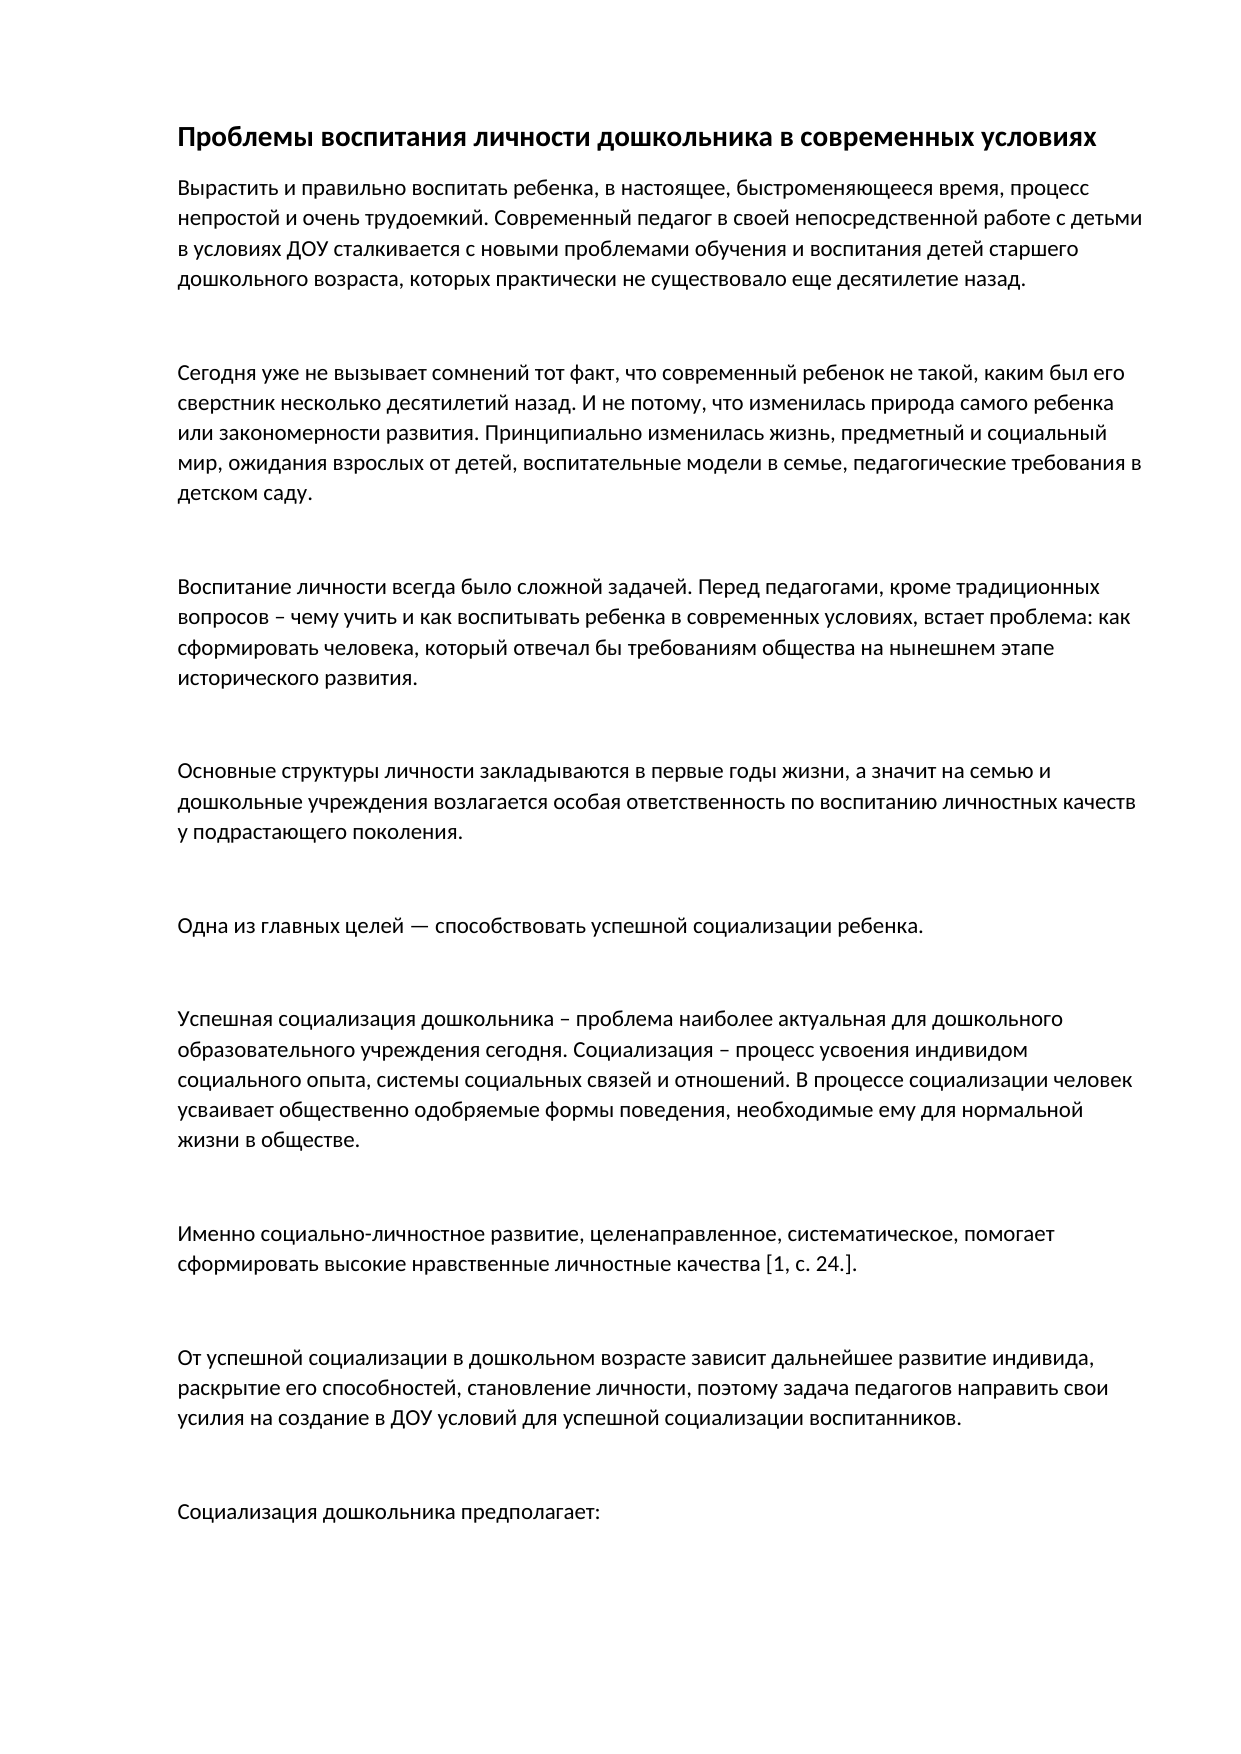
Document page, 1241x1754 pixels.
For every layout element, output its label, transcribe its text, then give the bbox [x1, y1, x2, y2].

text Основные структуры личности закладываются в первые годы жизни, а значит на семью и дошкольные учреждения возлагается особая ответственность по воспитанию личностных качеств у подрастающего поколения. [177, 757, 1152, 845]
text Одна из главных целей — способствовать успешной социализации ребенка. [177, 911, 1152, 939]
text Сегодня уже не вызывает сомнений тот факт, что современный ребенок не такой, каким был его сверстник несколько десятилетий назад. И не потому, что изменилась природа самого ребенка или закономерности развития. Принципиально изменилась жизнь, предметный и социальный мир, ожидания взрослых от детей, воспитательные модели в семье, педагогические требования в детском саду. [177, 358, 1152, 506]
text От успешной социализации в дошкольном возрасте зависит дальнейшее развитие индивида, раскрытие его способностей, становление личности, поэтому задача педагогов направить свои усилия на создание в ДОУ условий для успешной социализации воспитанников. [177, 1343, 1152, 1431]
text Проблемы воспитания личности дошкольника в современных условиях [177, 118, 1152, 154]
text Успешная социализация дошкольника – проблема наиболее актуальная для дошкольного образовательного учреждения сегодня. Социализация – процесс усвоения индивидом социального опыта, системы социальных связей и отношений. В процессе социализации человек усваивает общественно одобряемые формы поведения, необходимые ему для нормальной жизни в обществе. [177, 1004, 1152, 1153]
text Вырастить и правильно воспитать ребенка, в настоящее, быстроменяющееся время, процесс непростой и очень трудоемкий. Современный педагог в своей непосредственной работе с детьми в условиях ДОУ сталкивается с новыми проблемами обучения и воспитания детей старшего дошкольного возраста, которых практически не существовало еще десятилетие назад. [177, 173, 1152, 292]
text Социализация дошкольника предполагает: [177, 1497, 1152, 1525]
text Воспитание личности всегда было сложной задачей. Перед педагогами, кроме традиционных вопросов – чему учить и как воспитывать ребенка в современных условиях, встает проблема: как сформировать человека, который отвечал бы требованиям общества на нынешнем этапе исторического развития. [177, 572, 1152, 691]
text Именно социально-личностное развитие, целенаправленное, систематическое, помогает сформировать высокие нравственные личностные качества [1, с. 24.]. [177, 1219, 1152, 1277]
